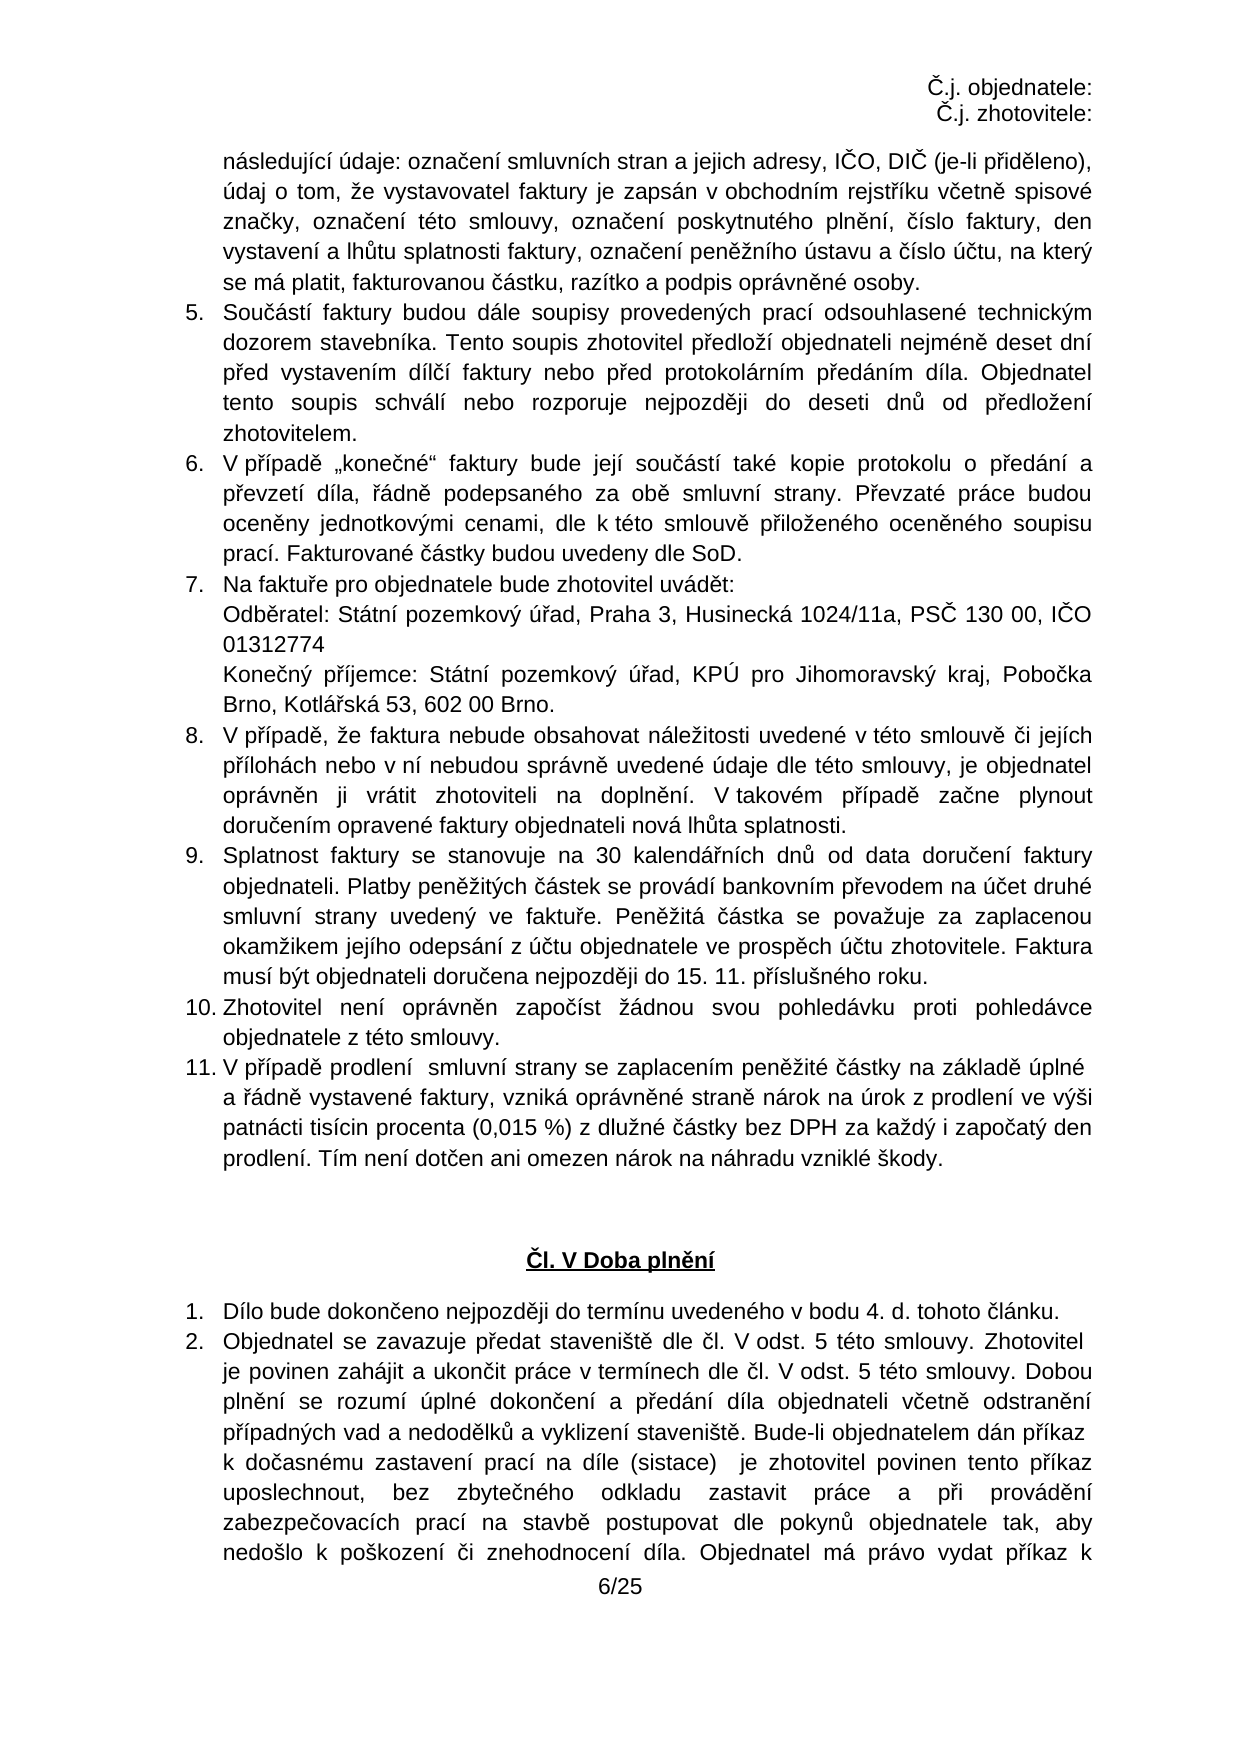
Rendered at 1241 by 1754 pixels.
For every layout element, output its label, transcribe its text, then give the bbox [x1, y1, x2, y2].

list V případě prodlení smluvní strany se zaplacením peněžité částky na základě úplné a řádně vystavené faktury, vzniká oprávněné straně nárok na úrok z prodlení ve výši patnácti tisícin procenta (0,015 %) z dlužné částky bez DPH za každý i započatý den prodlení. Tím není dotčen ani omezen nárok na náhradu vzniklé škody. [185, 1054, 1093, 1171]
list V případě „konečné“ faktury bude její součástí také kopie protokolu o předání a převzetí díla, řádně podepsaného za obě smluvní strany. Převzaté práce budou oceněny jednotkovými cenami, dle k této smlouvě přiloženého oceněného soupisu prací. Fakturované částky budou uvedeny dle SoD. [185, 450, 1093, 567]
list Součástí faktury budou dále soupisy provedených prací odsouhlasené technickým dozorem stavebníka. Tento soupis zhotovitel předloží objednateli nejméně deset dní před vystavením dílčí faktury nebo před protokolárním předáním díla. Objednatel tento soupis schválí nebo rozporuje nejpozději do deseti dnů od předložení zhotovitelem. [185, 299, 1093, 446]
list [185, 1328, 1093, 1566]
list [185, 148, 1093, 295]
list V případě, že faktura nebude obsahovat náležitosti uvedené v této smlouvě či jejích přílohách nebo v ní nebudou správně uvedené údaje dle této smlouvy, je objednatel oprávněn ji vrátit zhotoviteli na doplnění. V takovém případě začne plynout doručením opravené faktury objednateli nová lhůta splatnosti. [185, 722, 1093, 838]
text Čl. V Doba plnění [148, 1247, 1093, 1273]
list Konečný příjemce: Státní pozemkový úřad, KPÚ pro Jihomoravský kraj, Pobočka Brno, Kotlářská 53, 602 00 Brno. [223, 661, 1093, 718]
list Splatnost faktury se stanovuje na 30 kalendářních dnů od data doručení faktury objednateli. Platby peněžitých částek se provádí bankovním převodem na účet druhé smluvní strany uvedený ve faktuře. Peněžitá částka se považuje za zaplacenou okamžikem jejího odepsání z účtu objednatele ve prospěch účtu zhotovitele. Faktura musí být objednateli doručena nejpozději do 15. 11. příslušného roku. [185, 842, 1093, 989]
list Na faktuře pro objednatele bude zhotovitel uvádět: [185, 571, 1093, 597]
list Zhotovitel není oprávněn započíst žádnou svou pohledávku proti pohledávce objednatele z této smlouvy. [185, 993, 1093, 1050]
list Dílo bude dokončeno nejpozději do termínu uvedeného v bodu 4. d. tohoto článku. [185, 1298, 1093, 1324]
list Odběratel: Státní pozemkový úřad, Praha 3, Husinecká 1024/11a, PSČ 130 00, IČO 01312774 [223, 601, 1093, 657]
